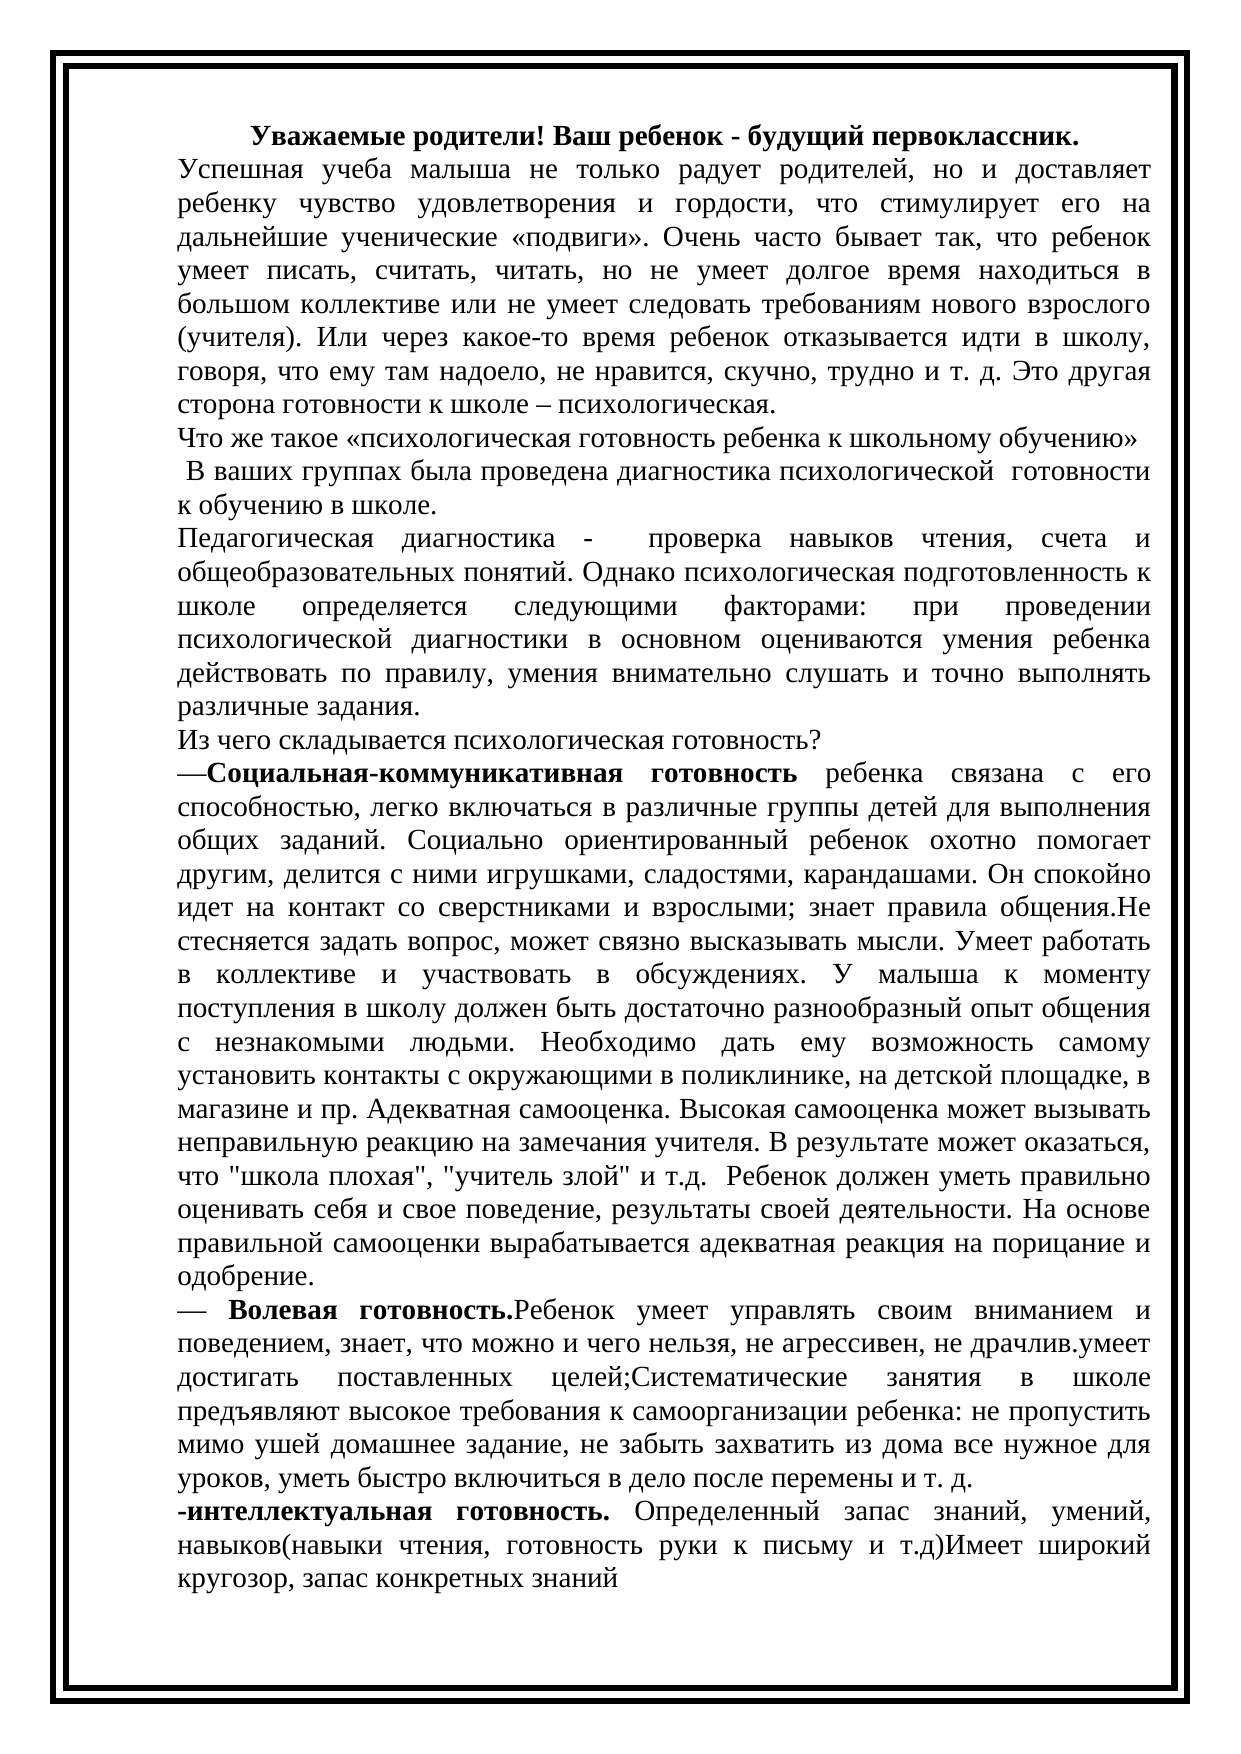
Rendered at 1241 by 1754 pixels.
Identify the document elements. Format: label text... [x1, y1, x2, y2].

text В ваших группах была проведена диагностика психологической готовности к обучению в школе. [177, 453, 1152, 521]
text Уважаемые родители! Ваш ребенок - будущий первоклассник. [177, 118, 1152, 152]
text Из чего складывается психологическая готовность? [177, 722, 1152, 755]
text Что же такое «психологическая готовность ребенка к школьному обучению» [177, 420, 1152, 453]
text Педагогическая диагностика - проверка навыков чтения, счета и общеобразовательных понятий. Однако психологическая подготовленность к школе определяется следующими факторами: при проведении психологической диагностики в основном оцениваются умения ребенка действовать по правилу, умения внимательно слушать и точно выполнять различные задания. [177, 521, 1152, 722]
text —Социальная-коммуникативная готовность ребенка связана с его способностью, легко включаться в различные группы детей для выполнения общих заданий. Социально ориентированный ребенок охотно помогает другим, делится с ними игрушками, сладостями, карандашами. Он спокойно идет на контакт со сверстниками и взрослыми; знает правила общения.Не стесняется задать вопрос, может связно высказывать мысли. Умеет работать в коллективе и участвовать в обсуждениях. У малыша к моменту поступления в школу должен быть достаточно разнообразный опыт общения с незнакомыми людьми. Необходимо дать ему возможность самому установить контакты с окружающими в поликлинике, на детской площадке, в магазине и пр. Адекватная самооценка. Высокая самооценка может вызывать неправильную реакцию на замечания учителя. В результате может оказаться, что "школа плохая", "учитель злой" и т.д. Ребенок должен уметь правильно оценивать себя и свое поведение, результаты своей деятельности. На основе правильной самооценки вырабатывается адекватная реакция на порицание и одобрение. [177, 755, 1152, 1292]
text Успешная учеба малыша не только радует родителей, но и доставляет ребенку чувство удовлетворения и гордости, что стимулирует его на дальнейшие ученические «подвиги». Очень часто бывает так, что ребенок умеет писать, считать, читать, но не умеет долгое время находиться в большом коллективе или не умеет следовать требованиям нового взрослого (учителя). Или через какое-то время ребенок отказывается идти в школу, говоря, что ему там надоело, не нравится, скучно, трудно и т. д. Это другая сторона готовности к школе – психологическая. [177, 152, 1152, 420]
text -интеллектуальная готовность. Определенный запас знаний, умений, навыков(навыки чтения, готовность руки к письму и т.д)Имеет широкий кругозор, запас конкретных знаний [177, 1493, 1152, 1594]
text — Волевая готовность.Ребенок умеет управлять своим вниманием и поведением, знает, что можно и чего нельзя, не агрессивен, не драчлив.умеет достигать поставленных целей;Систематические занятия в школе предъявляют высокое требования к самоорганизации ребенка: не пропустить мимо ушей домашнее задание, не забыть захватить из дома все нужное для уроков, уметь быстро включиться в дело после перемены и т. д. [177, 1292, 1152, 1493]
